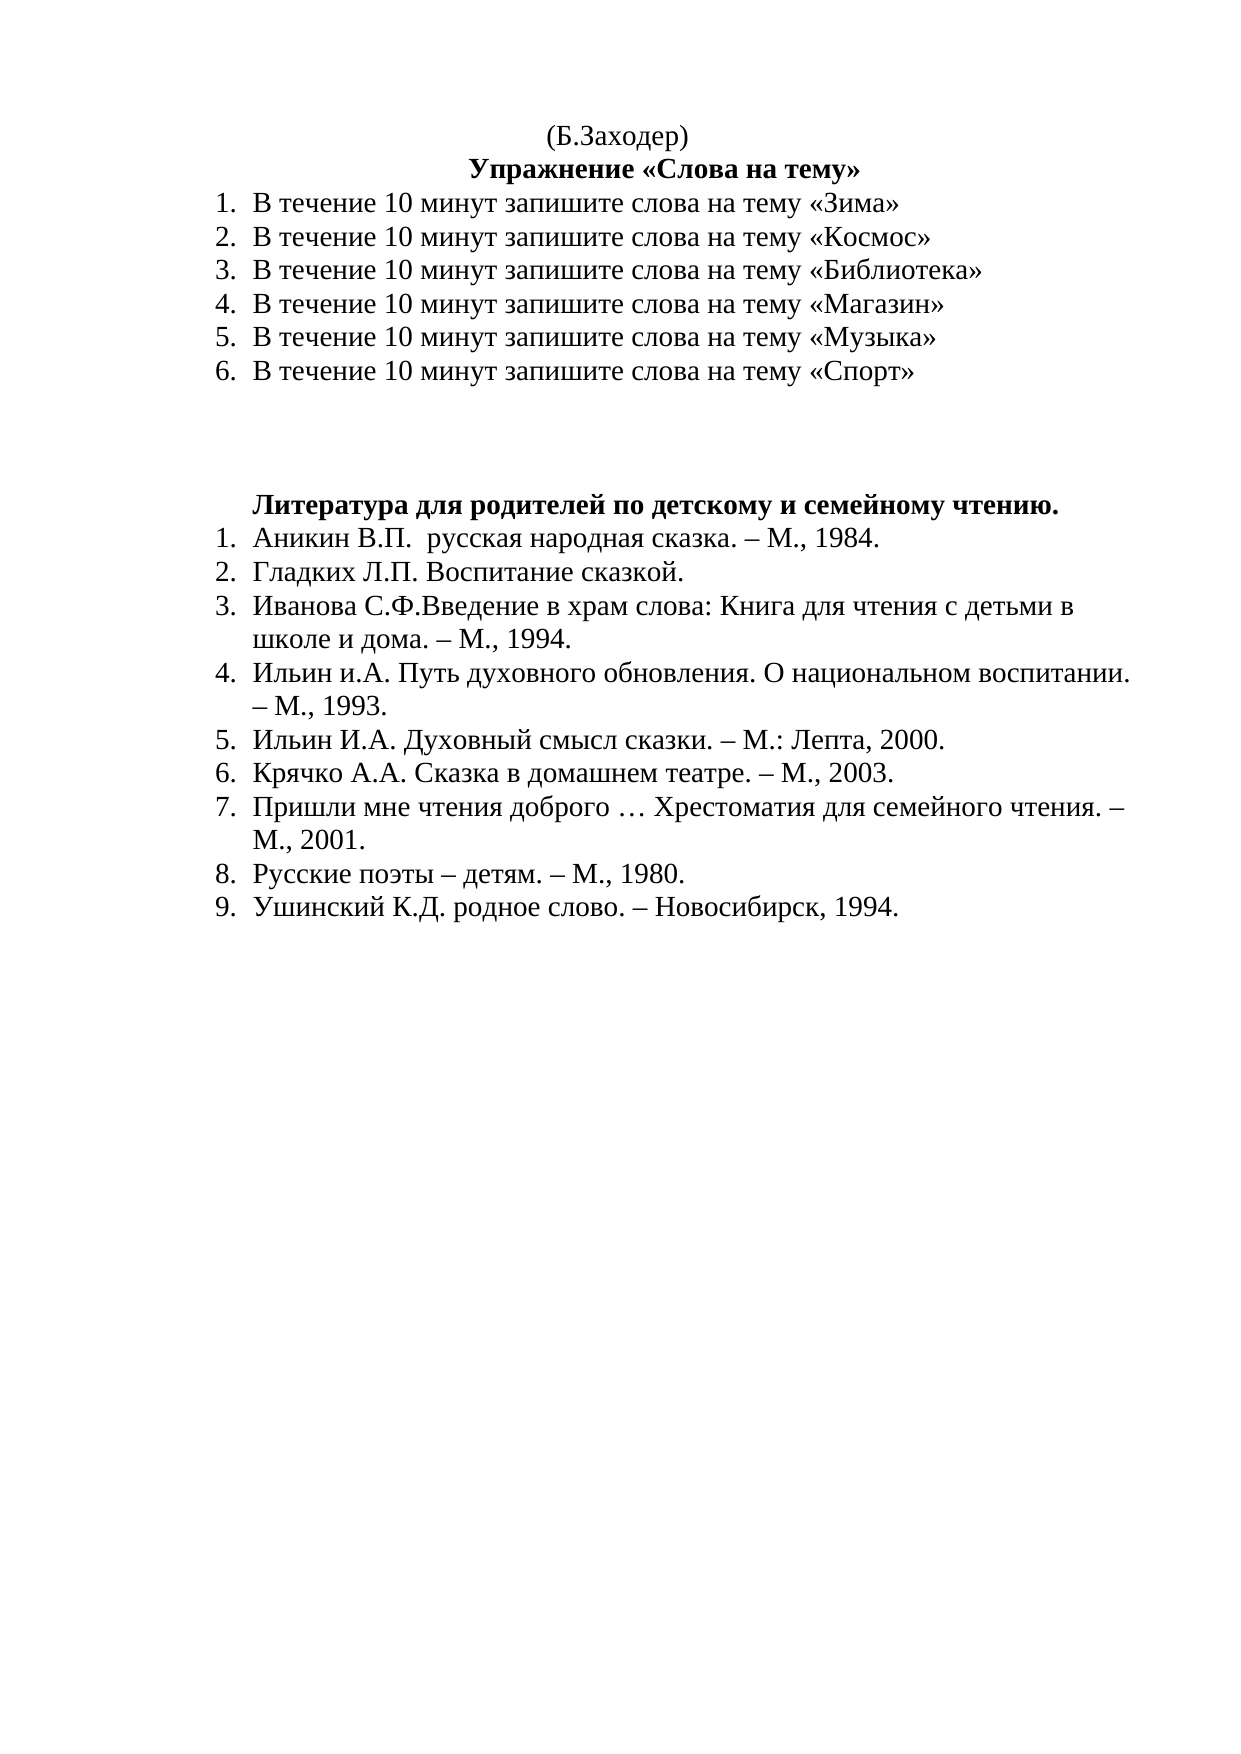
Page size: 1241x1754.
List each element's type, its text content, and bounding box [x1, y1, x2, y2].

list Ильин и.А. Путь духовного обновления. О национальном воспитании. – М., 1993. [215, 655, 1152, 722]
text (Б.Заходер) [177, 118, 1152, 152]
list Ушинский К.Д. родное слово. – Новосибирск, 1994. [215, 889, 1152, 923]
list В течение 10 минут запишите слова на тему «Зима» [215, 185, 1152, 219]
text Упражнение «Слова на тему» [177, 152, 1152, 185]
list Русские поэты – детям. – М., 1980. [215, 856, 1152, 889]
list В течение 10 минут запишите слова на тему «Магазин» [215, 286, 1152, 319]
list Иванова С.Ф.Введение в храм слова: Книга для чтения с детьми в школе и дома. – М., 1994. [215, 588, 1152, 655]
list В течение 10 минут запишите слова на тему «Библиотека» [215, 252, 1152, 286]
list Литература для родителей по детскому и семейному чтению. [252, 487, 1152, 521]
list Ильин И.А. Духовный смысл сказки. – М.: Лепта, 2000. [215, 722, 1152, 755]
list В течение 10 минут запишите слова на тему «Музыка» [215, 319, 1152, 353]
list Пришли мне чтения доброго … Хрестоматия для семейного чтения. – М., 2001. [215, 789, 1152, 856]
list Крячко А.А. Сказка в домашнем театре. – М., 2003. [215, 755, 1152, 789]
list Аникин В.П. русская народная сказка. – М., 1984. [215, 521, 1152, 554]
list В течение 10 минут запишите слова на тему «Спорт» [215, 353, 1152, 386]
list Гладких Л.П. Воспитание сказкой. [215, 554, 1152, 588]
list В течение 10 минут запишите слова на тему «Космос» [215, 219, 1152, 252]
